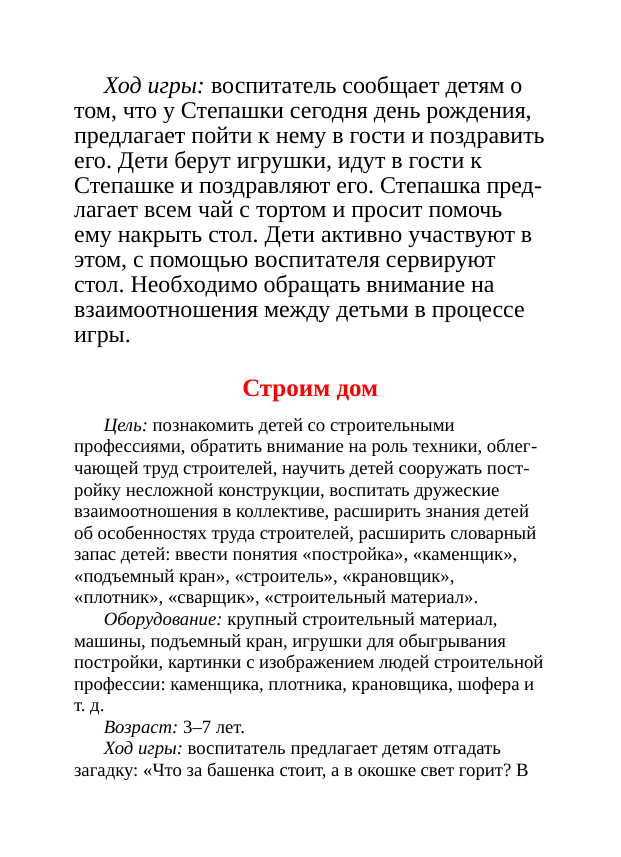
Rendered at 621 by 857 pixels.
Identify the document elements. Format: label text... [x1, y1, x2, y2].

text Возраст: 3–7 лет. [74, 716, 546, 737]
text Цель: познакомить детей со строительными профессиями, обратить внимание на роль техники, облегчающей труд строителей, научить детей сооружать постройку несложной конструкции, воспитать дружеские взаимоотношения в коллективе, расширить знания детей об особенностях труда строителей, расширить словарный запас детей: ввести понятия «постройка», «каменщик», «подъемный кран», «строитель», «крановщик», «плотник», «сварщик», «строительный материал». [74, 414, 546, 608]
subtitle Строим дом [74, 373, 546, 401]
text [74, 737, 546, 780]
text Оборудование: крупный строительный материал, машины, подъемный кран, игрушки для обыгрывания постройки, картинки с изображением людей строительной профессии: каменщика, плотника, крановщика, шофера и т. д. [74, 608, 546, 716]
text Ход игры: воспитатель сообщает детям о том, что у Степашки сегодня день рождения, предлагает пойти к нему в гости и поздравить его. Дети берут игрушки, идут в гости к Степашке и поздравляют его. Степашка предлагает всем чай с тортом и просит помочь ему накрыть стол. Дети активно участвуют в этом, с помощью воспитателя сервируют стол. Необходимо обращать внимание на взаимоотношения между детьми в процессе игры. [74, 74, 546, 348]
